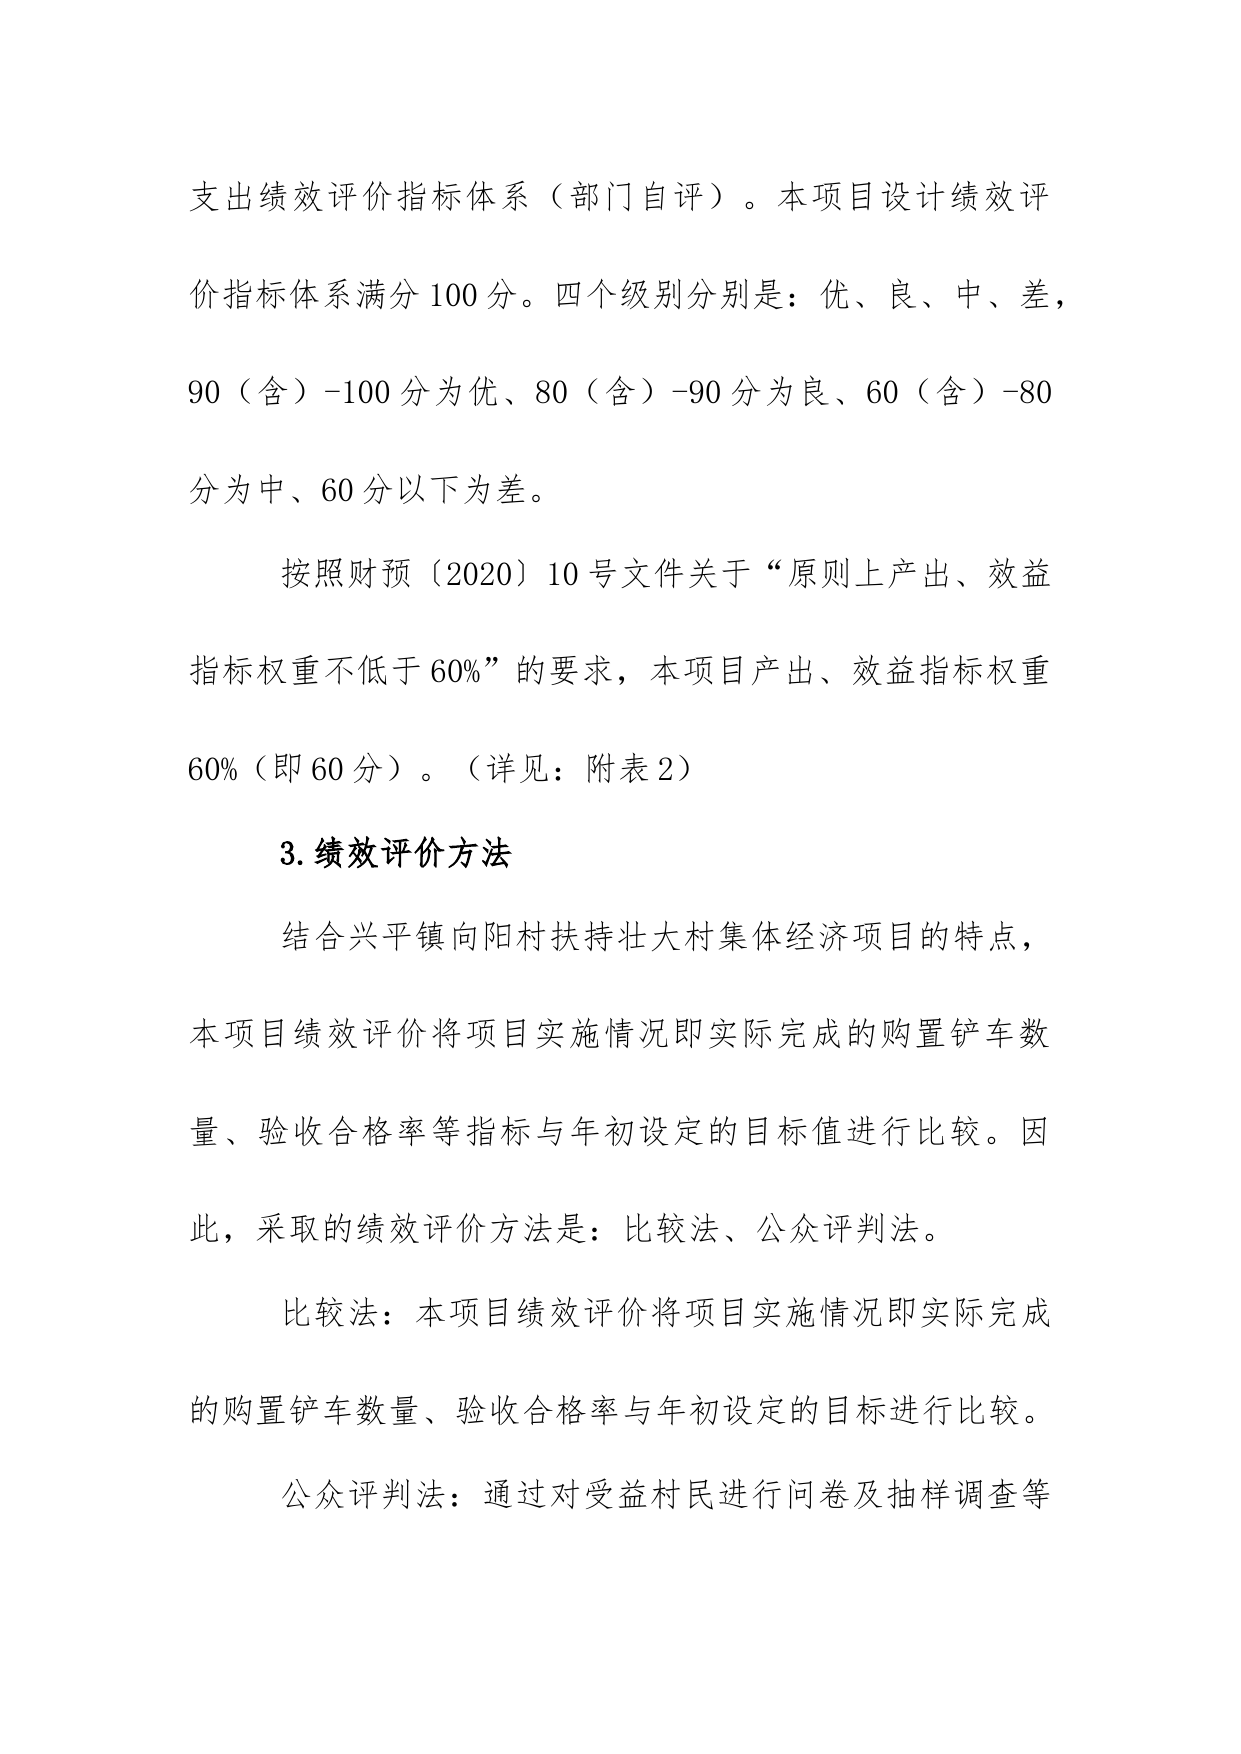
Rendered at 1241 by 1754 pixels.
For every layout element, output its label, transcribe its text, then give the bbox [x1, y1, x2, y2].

text 比较法：本项目绩效评价将项目实施情况即实际完成的购置铲车数量、验收合格率与年初设定的目标进行比较。 [187, 1278, 1053, 1440]
text 3.绩效评价方法 [187, 817, 1053, 882]
text 结合兴平镇向阳村扶持壮大村集体经济项目的特点，本项目绩效评价将项目实施情况即实际完成的购置铲车数量、验收合格率等指标与年初设定的目标值进行比较。因此，采取的绩效评价方法是：比较法、公众评判法。 [187, 901, 1053, 1259]
text 按照财预〔2020〕10号文件关于“原则上产出、效益指标权重不低于60%”的要求，本项目产出、效益指标权重60%（即60分）。（详见：附表2） [187, 538, 1053, 798]
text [187, 1459, 1053, 1524]
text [187, 162, 1053, 519]
